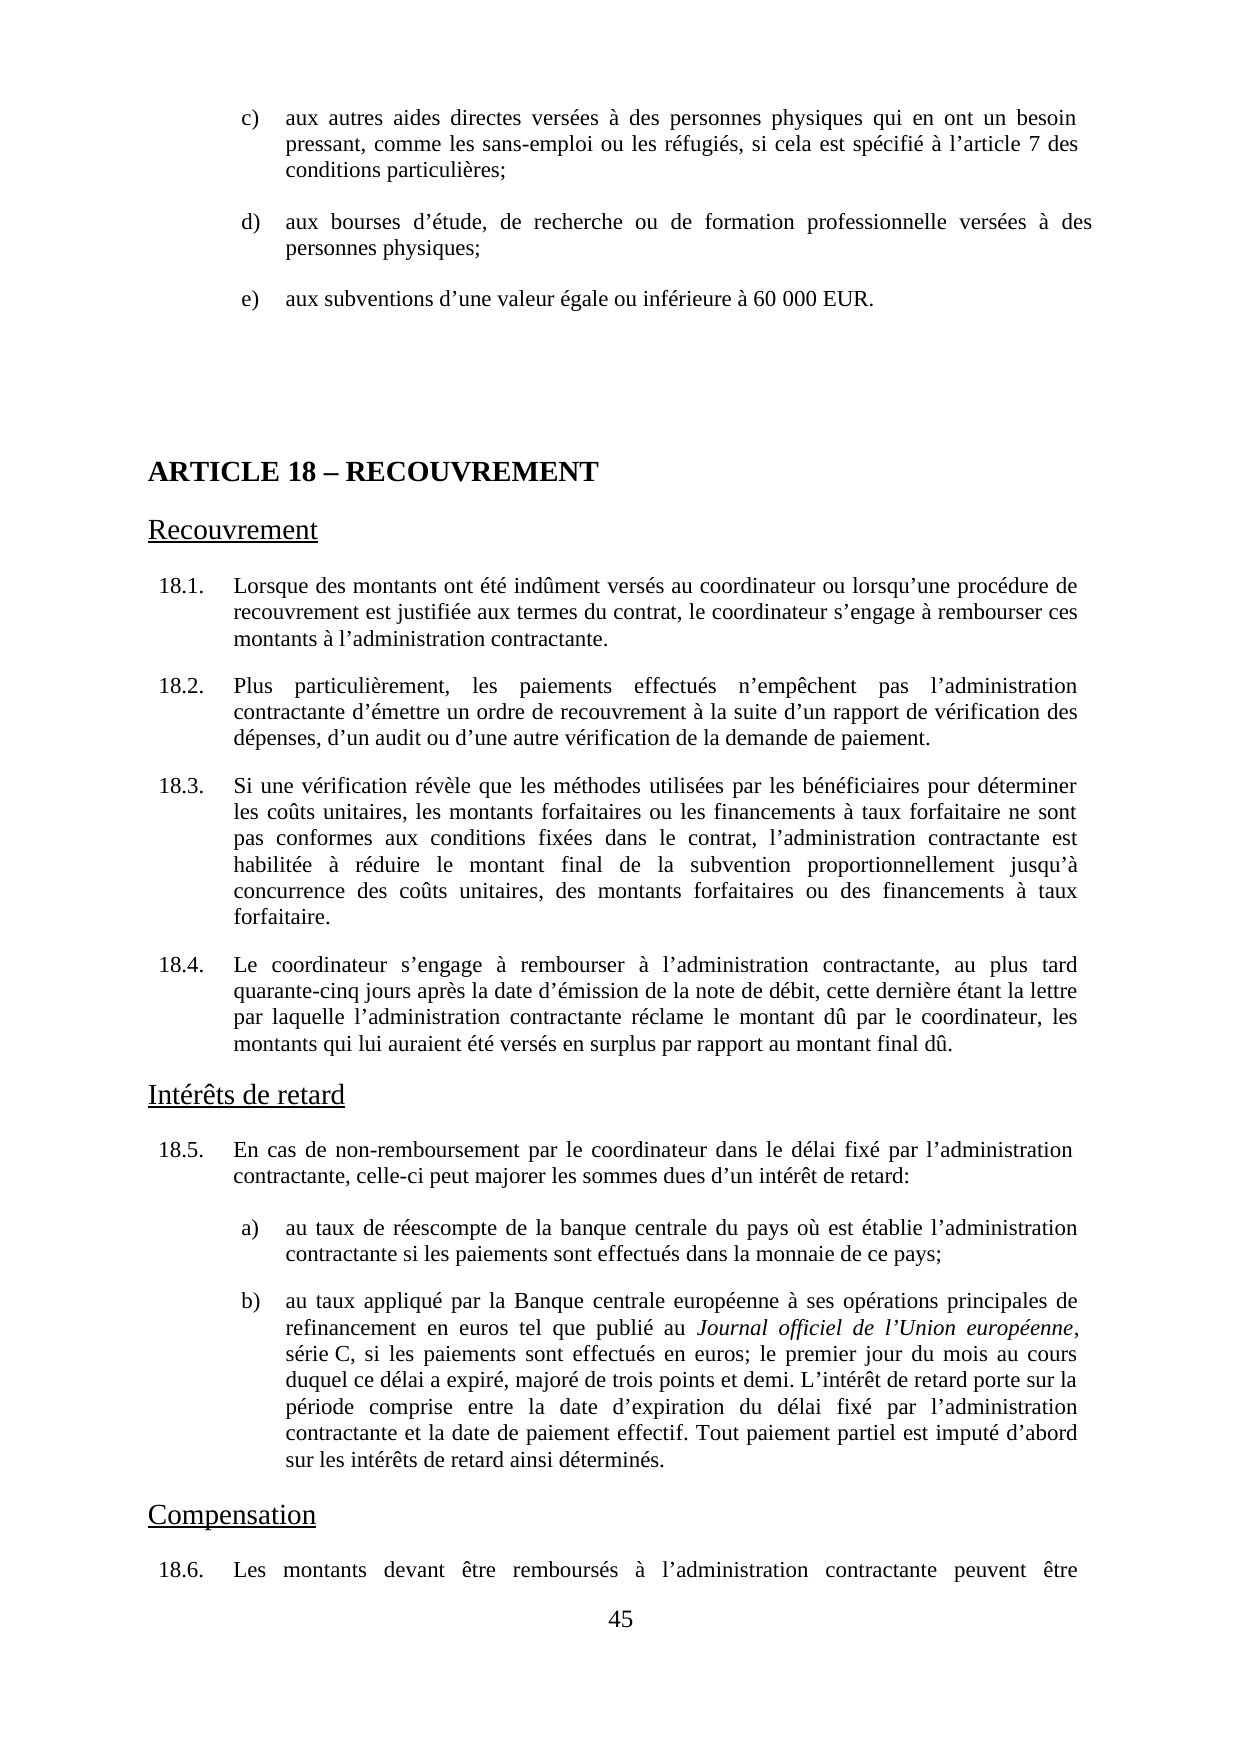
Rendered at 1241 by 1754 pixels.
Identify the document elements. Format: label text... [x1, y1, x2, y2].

list En cas de non-remboursement par le coordinateur dans le délai fixé par l’administration contractante, celle-ci peut majorer les sommes dues d’un intérêt de retard: [158, 1136, 1074, 1189]
text Compensation [148, 1497, 1093, 1531]
text Recouvrement [148, 512, 1093, 546]
list Plus particulièrement, les paiements effectués n’empêchent pas l’administration contractante d’émettre un ordre de recouvrement à la suite d’un rapport de vérification des dépenses, d’un audit ou d’une autre vérification de la demande de paiement. [158, 672, 1079, 751]
list aux subventions d’une valeur égale ou inférieure à 60 000 EUR. [241, 286, 1093, 312]
text Intérêts de retard [148, 1077, 1093, 1110]
list Si une vérification révèle que les méthodes utilisées par les bénéficiaires pour déterminer les coûts unitaires, les montants forfaitaires ou les financements à taux forfaitaire ne sont pas conformes aux conditions fixées dans le contrat, l’administration contractante est habilitée à réduire le montant final de la subvention proportionnellement jusqu’à concurrence des coûts unitaires, des montants forfaitaires ou des financements à taux forfaitaire. [158, 772, 1079, 930]
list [158, 1556, 1079, 1583]
list au taux de réescompte de la banque centrale du pays où est établie l’administration contractante si les paiements sont effectués dans la monnaie de ce pays; [241, 1214, 1079, 1267]
list Le coordinateur s’engage à rembourser à l’administration contractante, au plus tard quarante-cinq jours après la date d’émission de la note de débit, cette dernière étant la lettre par laquelle l’administration contractante réclame le montant dû par le coordinateur, les montants qui lui auraient été versés en surplus par rapport au montant final dû. [158, 951, 1079, 1056]
list aux bourses d’étude, de recherche ou de formation professionnelle versées à des personnes physiques; [241, 208, 1093, 261]
list aux autres aides directes versées à des personnes physiques qui en ont un besoin pressant, comme les sans-emploi ou les réfugiés, si cela est spécifié à l’article 7 des conditions particulières; [241, 104, 1078, 183]
list au taux appliqué par la Banque centrale européenne à ses opérations principales de refinancement en euros tel que publié au Journal officiel de l’Union européenne, série C, si les paiements sont effectués en euros; le premier jour du mois au cours duquel ce délai a expiré, majoré de trois points et demi. L’intérêt de retard porte sur la période comprise entre la date d’expiration du délai fixé par l’administration contractante et la date de paiement effectif. Tout paiement partiel est imputé d’abord sur les intérêts de retard ainsi déterminés. [241, 1287, 1079, 1472]
text ARTICLE 18 – RECOUVREMENT [148, 454, 1093, 487]
list Lorsque des montants ont été indûment versés au coordinateur ou lorsqu’une procédure de recouvrement est justifiée aux termes du contrat, le coordinateur s’engage à rembourser ces montants à l’administration contractante. [158, 572, 1079, 651]
